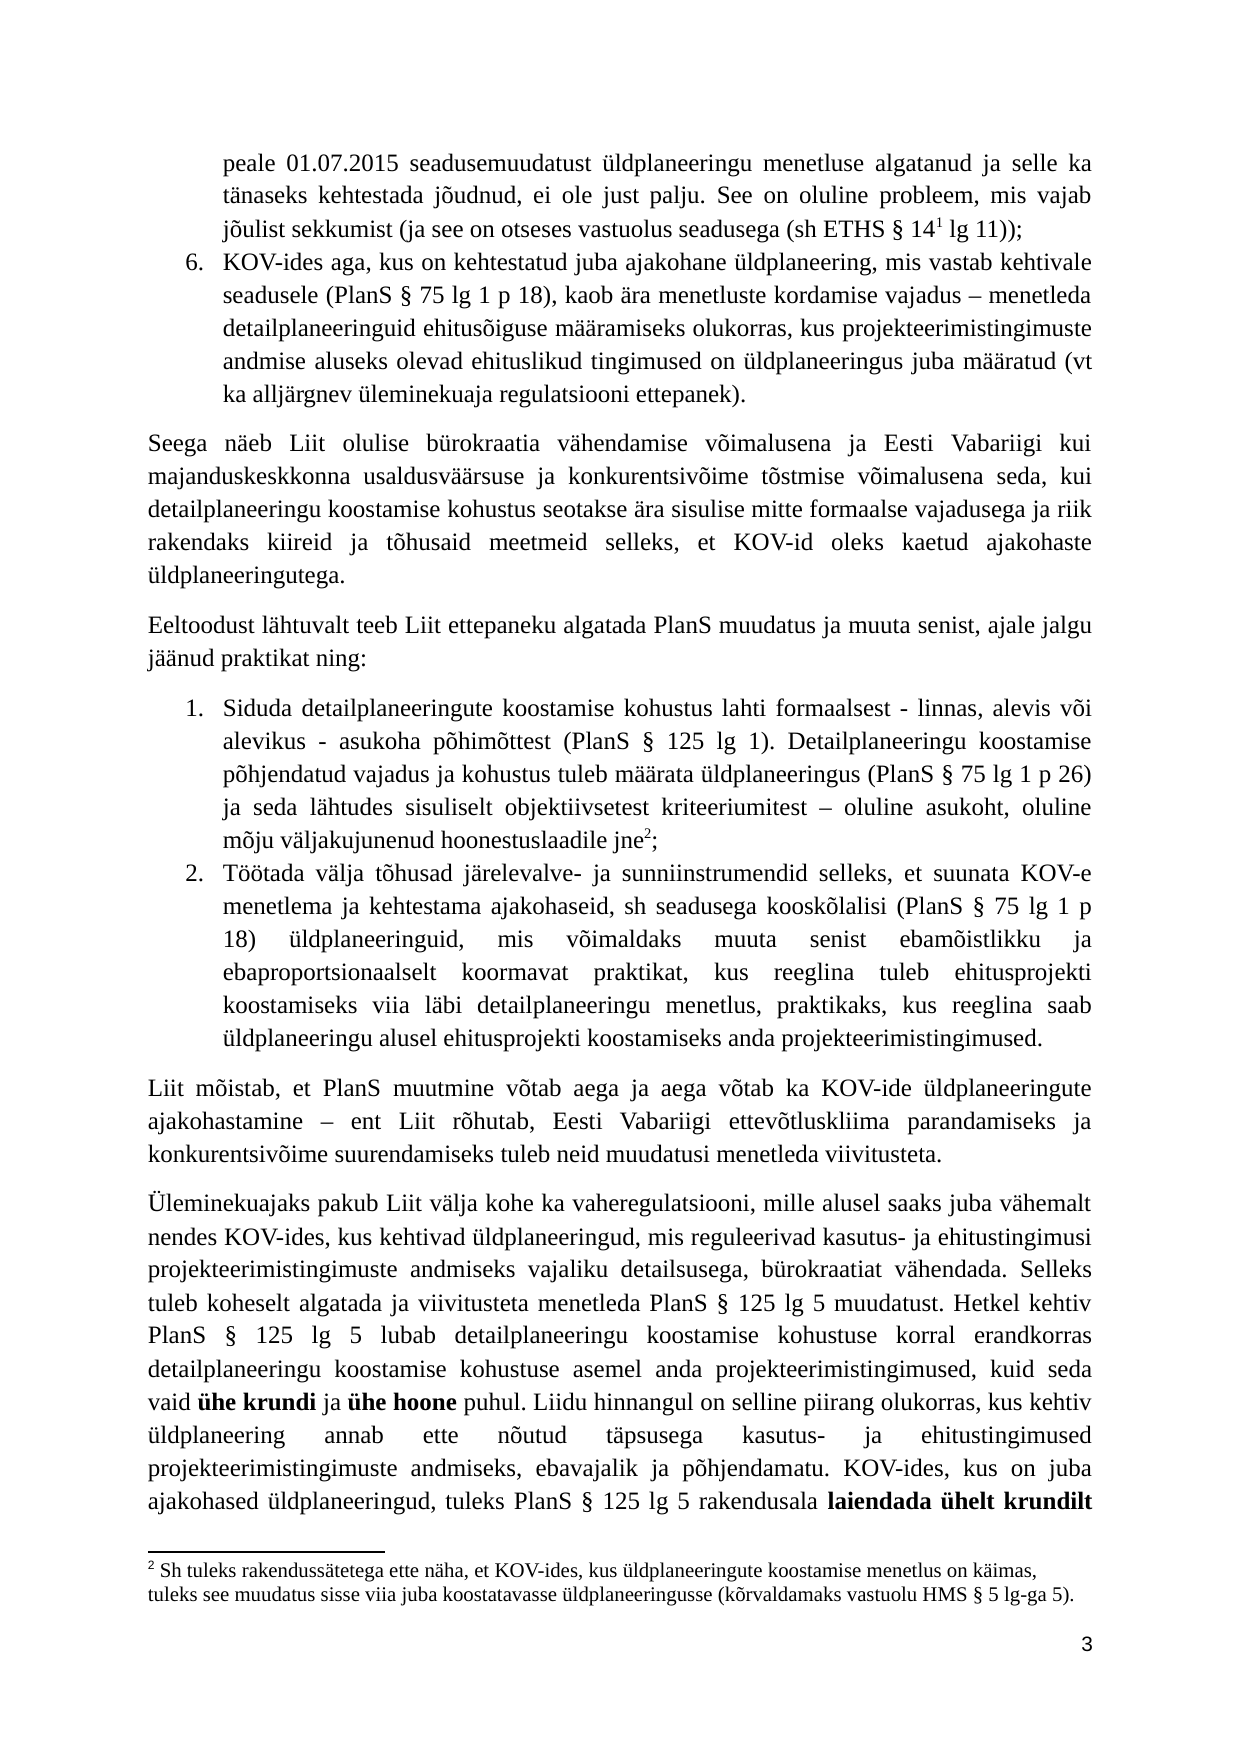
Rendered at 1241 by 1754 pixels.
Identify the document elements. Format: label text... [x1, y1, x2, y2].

list KOV-ides aga, kus on kehtestatud juba ajakohane üldplaneering, mis vastab kehtivale seadusele (PlanS § 75 lg 1 p 18), kaob ära menetluste kordamise vajadus – menetleda detailplaneeringuid ehitusõiguse määramiseks olukorras, kus projekteerimistingimuste andmise aluseks olevad ehituslikud tingimused on üldplaneeringus juba määratud (vt ka alljärgnev üleminekuaja regulatsiooni ettepanek). [185, 247, 1093, 407]
text Seega näeb Liit olulise bürokraatia vähendamise võimalusena ja Eesti Vabariigi kui majanduskeskkonna usaldusväärsuse ja konkurentsivõime tõstmise võimalusena seda, kui detailplaneeringu koostamise kohustus seotakse ära sisulise mitte formaalse vajadusega ja riik rakendaks kiireid ja tõhusaid meetmeid selleks, et KOV-id oleks kaetud ajakohaste üldplaneeringutega. [148, 428, 1093, 589]
text Eeltoodust lähtuvalt teeb Liit ettepaneku algatada PlanS muudatus ja muuta senist, ajale jalgu jäänud praktikat ning: [148, 610, 1093, 672]
list Siduda detailplaneeringute koostamise kohustus lahti formaalsest - linnas, alevis või alevikus - asukoha põhimõttest (PlanS § 125 lg 1). Detailplaneeringu koostamise põhjendatud vajadus ja kohustus tuleb määrata üldplaneeringus (PlanS § 75 lg 1 p 26) ja seda lähtudes sisuliselt objektiivsetest kriteeriumitest – oluline asukoht, oluline mõju väljakujunenud hoonestuslaadile jne; [185, 693, 1093, 854]
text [148, 1188, 1093, 1514]
text Liit mõistab, et PlanS muutmine võtab aega ja aega võtab ka KOV-ide üldplaneeringute ajakohastamine – ent Liit rõhutab, Eesti Vabariigi ettevõtluskliima parandamiseks ja konkurentsivõime suurendamiseks tuleb neid muudatusi menetleda viivitusteta. [148, 1073, 1093, 1168]
list Töötada välja tõhusad järelevalve- ja sunniinstrumendid selleks, et suunata KOV-e menetlema ja kehtestama ajakohaseid, sh seadusega kooskõlalisi (PlanS § 75 lg 1 p 18) üldplaneeringuid, mis võimaldaks muuta senist ebamõistlikku ja ebaproportsionaalselt koormavat praktikat, kus reeglina tuleb ehitusprojekti koostamiseks viia läbi detailplaneeringu menetlus, praktikaks, kus reeglina saab üldplaneeringu alusel ehitusprojekti koostamiseks anda projekteerimistingimused. [185, 858, 1093, 1052]
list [185, 148, 1093, 242]
